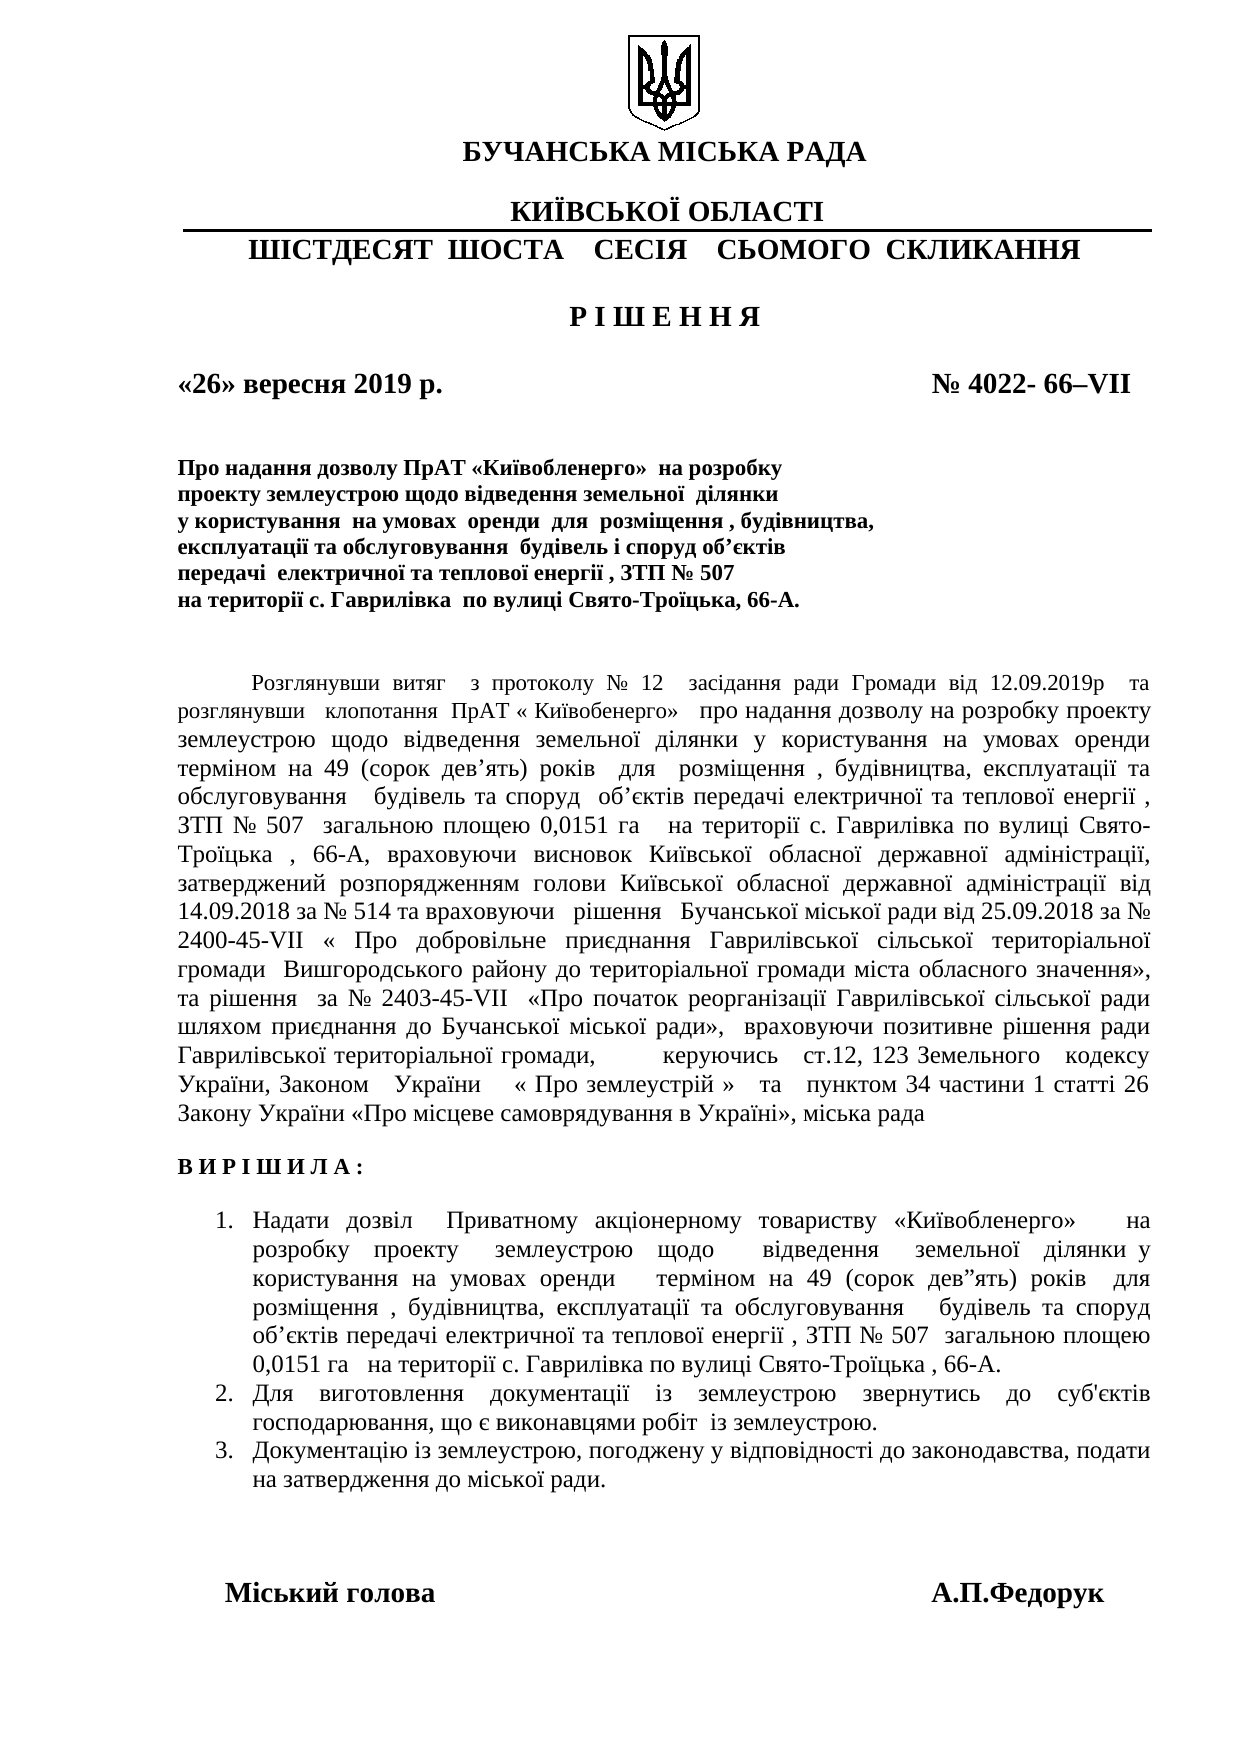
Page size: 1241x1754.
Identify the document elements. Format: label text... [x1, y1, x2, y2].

text «26» вересня 2019 р. № 4022- 66–VІІ [177, 367, 1152, 400]
text проекту землеустрою щодо відведення земельної ділянки [177, 480, 1152, 507]
text ШІСТДЕСЯТ ШОСТА СЕСІЯ СЬОМОГО СКЛИКАННЯ [177, 232, 1152, 266]
text Міський голова А.П.Федорук [177, 1575, 1152, 1608]
text експлуатації та обслуговування будівель і споруд об’єктів [177, 533, 1152, 559]
text на території с. Гаврилівка по вулиці Свято-Троїцька, 66-А. [177, 586, 1152, 612]
text БУЧАНСЬКА МІСЬКА РАДА [177, 134, 1152, 168]
text Р І Ш Е Н Н Я [177, 299, 1152, 333]
list Для виготовлення документації із землеустрою звернутись до суб'єктів господарювання, що є виконавцями робіт із землеустрою. [215, 1378, 1152, 1436]
list Надати дозвіл Приватному акціонерному товариству «Київобленерго» на розробку проекту землеустрою щодо відведення земельної ділянки у користування на умовах оренди терміном на 49 (сорок дев”ять) років для розміщення , будівництва, експлуатації та обслуговування будівель та споруд об’єктів передачі електричної та теплової енергії , ЗТП № 507 загальною площею 0,0151 га на території с. Гаврилівка по вулиці Свято-Троїцька , 66-А. [215, 1206, 1152, 1378]
text у користування на умовах оренди для розміщення , будівництва, [177, 507, 1152, 533]
list Документацію із землеустрою, погоджену у відповідності до законодавства, подати на затвердження до міської ради. [215, 1436, 1152, 1493]
text КИЇВСЬКОЇ ОБЛАСТІ [183, 194, 1152, 229]
text Про надання дозволу ПрАТ «Київобленерго» на розробку [177, 454, 1152, 480]
text В И Р І Ш И Л А : [177, 1153, 1152, 1179]
text Розглянувши витяг з протоколу № 12 засідання ради Громади від 12.09.2019р та розглянувши клопотання ПрАТ « Київобенерго» про надання дозволу на розробку проекту землеустрою щодо відведення земельної ділянки у користування на умовах оренди терміном на 49 (сорок дев’ять) років для розміщення , будівництва, експлуатації та обслуговування будівель та споруд об’єктів передачі електричної та теплової енергії , ЗТП № 507 загальною площею 0,0151 га на території с. Гаврилівка по вулиці Свято-Троїцька , 66-А, враховуючи висновок Київської обласної державної адміністрації, затверджений розпорядженням голови Київської обласної державної адміністрації від 14.09.2018 за № 514 та враховуючи рішення Бучанської міської ради від 25.09.2018 за № 2400-45-VІІ « Про добровільне приєднання Гаврилівської сільської територіальної громади Вишгородського району до територіальної громади міста обласного значення», та рішення за № 2403-45-VІІ «Про початок реорганізації Гаврилівської сільської ради шляхом приєднання до Бучанської міської ради», враховуючи позитивне рішення ради Гаврилівської територіальної громади, керуючись ст.12, 123 Земельного кодексу України, Законом України « Про землеустрій » та пунктом 34 частини 1 статті 26 Закону України «Про місцеве самоврядування в Україні», міська рада [177, 669, 1152, 1126]
text передачі електричної та теплової енергії , ЗТП № 507 [177, 559, 1152, 586]
